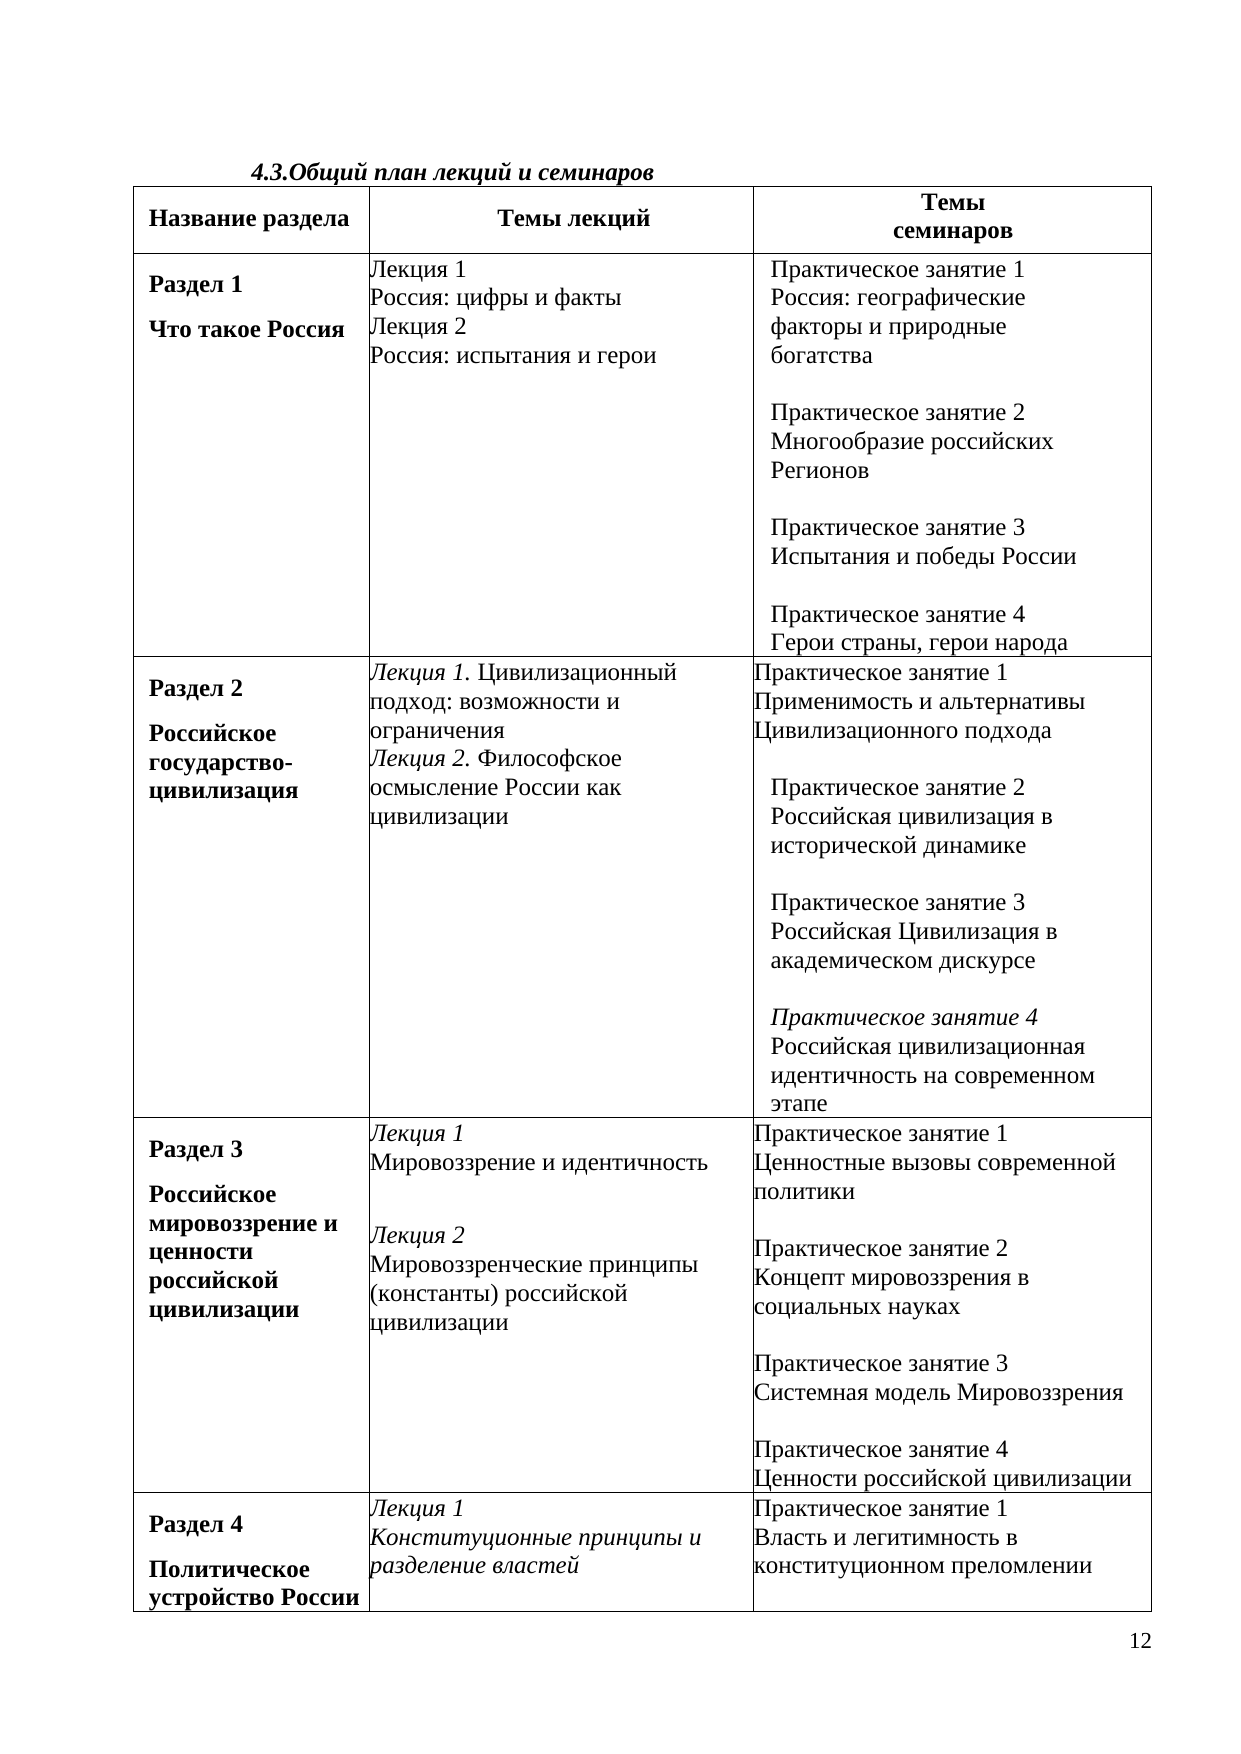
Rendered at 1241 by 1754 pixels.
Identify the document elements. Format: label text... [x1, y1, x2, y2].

table_cell Раздел 2 Российское государство- цивилизация [134, 657, 369, 1117]
table_cell Лекция 1 Мировоззрение и идентичность Лекция 2 Мировоззренческие принципы (константы) российской цивилизации [370, 1118, 753, 1492]
table_cell Раздел 3 Российское мировоззрение и ценности российской цивилизации [134, 1118, 369, 1492]
table_cell Практическое занятие 1 Применимость и альтернативы Цивилизационного подхода Практическое занятие 2 Российская цивилизация в исторической динамике Практическое занятие 3 Российская Цивилизация в академическом дискурсе Практическое занятие 4 Российская цивилизационная идентичность на современном этапе [754, 657, 1151, 1117]
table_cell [754, 1493, 1151, 1611]
table_header Темы семинаров [754, 187, 1151, 253]
table_header Темы лекций [370, 187, 753, 253]
table_cell Практическое занятие 1 Ценностные вызовы современной политики Практическое занятие 2 Концепт мировоззрения в социальных науках Практическое занятие 3 Системная модель Мировоззрения Практическое занятие 4 Ценности российской цивилизации [754, 1118, 1151, 1492]
subtitle 4.3.Общий план лекций и семинаров [177, 157, 1113, 186]
table_cell Лекция 1 Россия: цифры и факты Лекция 2 Россия: испытания и герои [370, 254, 753, 656]
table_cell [370, 1493, 753, 1611]
table_cell Практическое занятие 1 Россия: географические факторы и природные богатства Практическое занятие 2 Многообразие российских Регионов Практическое занятие 3 Испытания и победы России Практическое занятие 4 Герои страны, герои народа [754, 254, 1151, 656]
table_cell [134, 1493, 369, 1611]
table_cell Лекция 1. Цивилизационный подход: возможности и ограничения Лекция 2. Философское осмысление России как цивилизации [370, 657, 753, 1117]
table_header Название раздела [134, 187, 369, 253]
table_cell Раздел 1 Что такое Россия [134, 254, 369, 656]
